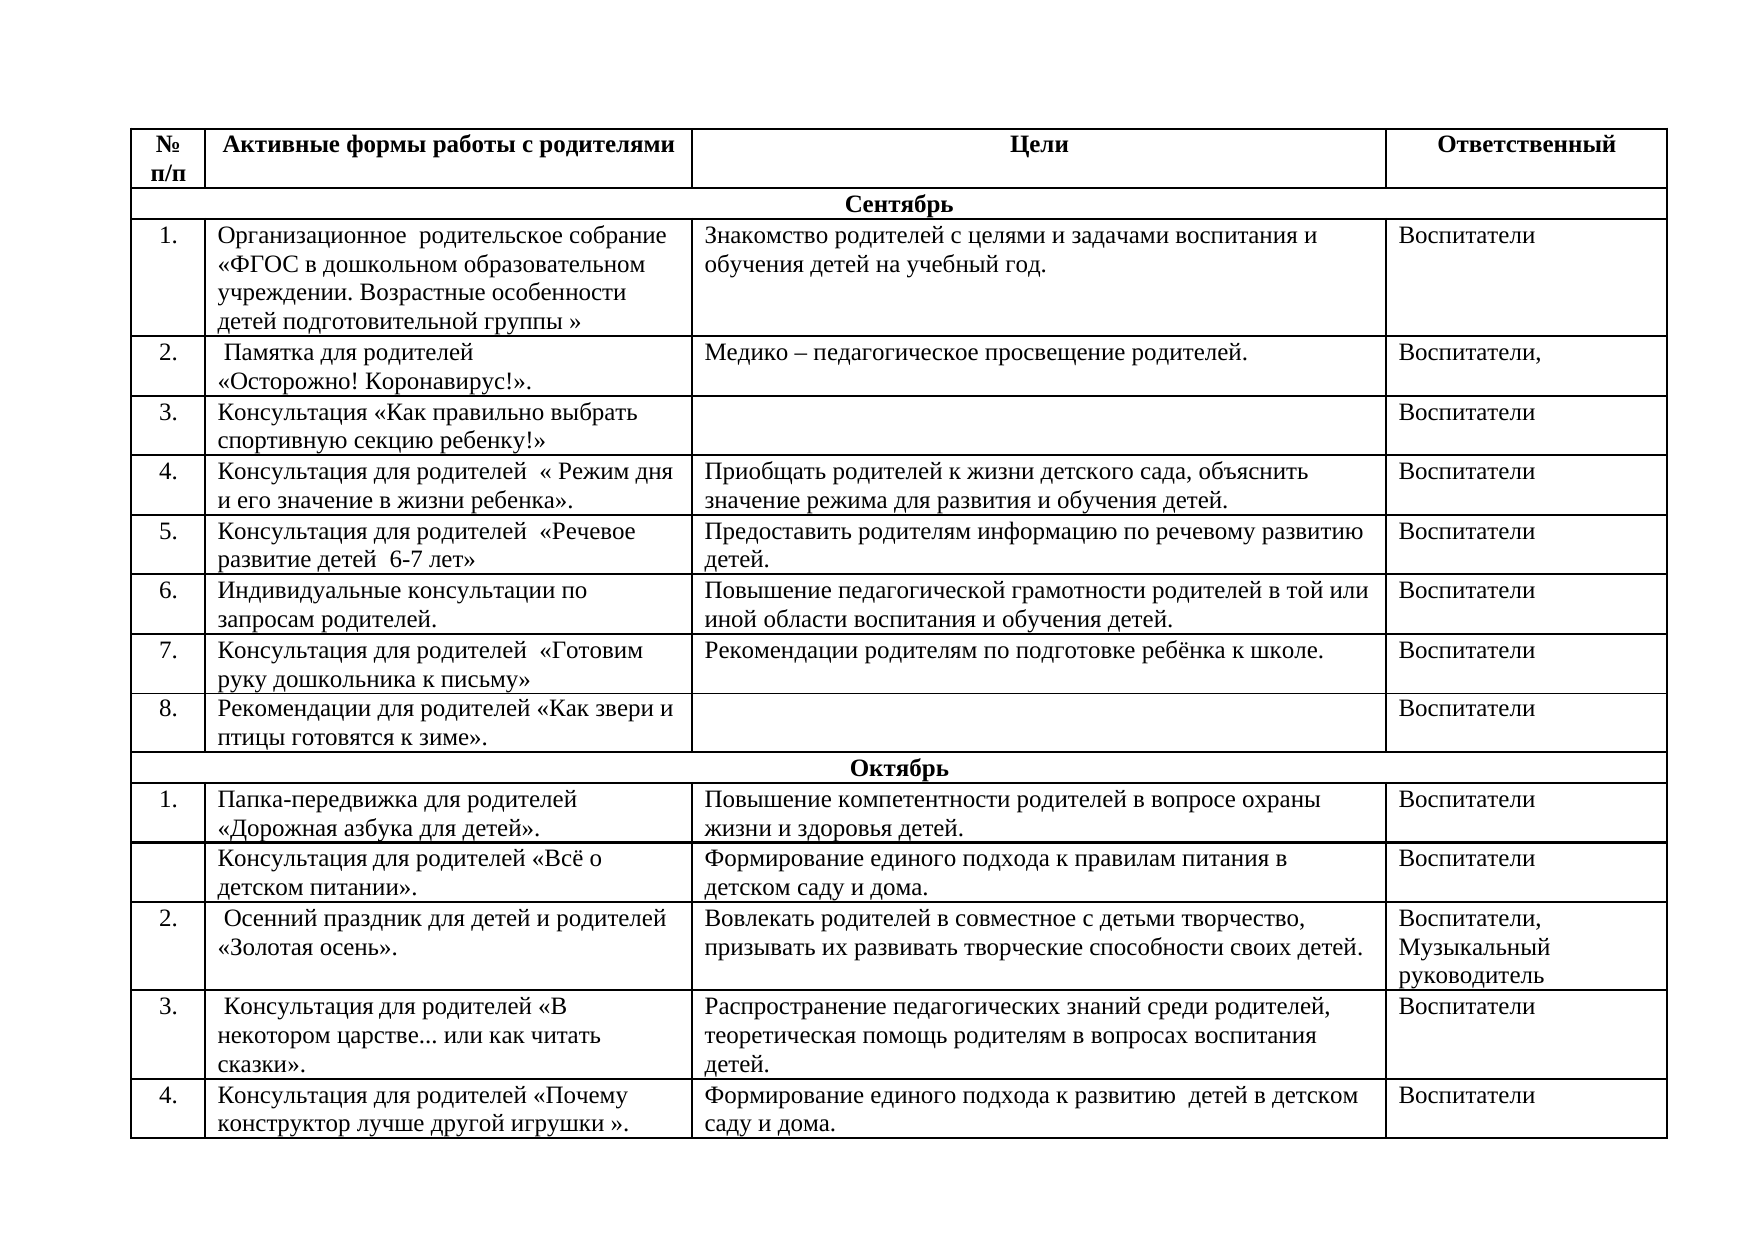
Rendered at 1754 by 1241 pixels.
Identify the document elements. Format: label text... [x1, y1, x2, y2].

table_cell Воспитатели [1387, 635, 1666, 692]
table_cell Воспитатели [1387, 220, 1666, 335]
table_cell Индивидуальные консультации по запросам родителей. [206, 575, 691, 633]
table_cell Воспитатели [1387, 694, 1666, 751]
table_cell Воспитатели, Музыкальный руководитель [1387, 903, 1666, 989]
table_cell Предоставить родителям информацию по речевому развитию детей. [693, 516, 1385, 573]
table_cell 5. [132, 516, 204, 573]
table_cell Воспитатели [1387, 397, 1666, 454]
table_cell Воспитатели [1387, 991, 1666, 1078]
table_cell Воспитатели [1387, 575, 1666, 633]
table_cell Воспитатели [1387, 784, 1666, 841]
table_cell Организационное родительское собрание «ФГОС в дошкольном образовательном учреждении. Возрастные особенности детей подготовительной группы » [206, 220, 691, 335]
table_cell 8. [132, 694, 204, 751]
table_cell Медико – педагогическое просвещение родителей. [693, 337, 1385, 394]
table_cell 3. [132, 397, 204, 454]
table_cell Рекомендации родителям по подготовке ребёнка к школе. [693, 635, 1385, 692]
table_cell Октябрь [132, 753, 1666, 782]
table_cell 2. [132, 903, 204, 989]
table_cell Формирование единого подхода к правилам питания в детском саду и дома. [693, 844, 1385, 901]
table_cell [693, 397, 1385, 454]
table_cell Вовлекать родителей в совместное с детьми творчество, призывать их развивать творческие способности своих детей. [693, 903, 1385, 989]
table_cell Знакомство родителей с целями и задачами воспитания и обучения детей на учебный год. [693, 220, 1385, 335]
table_cell Воспитатели, [1387, 337, 1666, 394]
table_cell Повышение педагогической грамотности родителей в той или иной области воспитания и обучения детей. [693, 575, 1385, 633]
table_cell Консультация «Как правильно выбрать спортивную секцию ребенку!» [206, 397, 691, 454]
table_cell Осенний праздник для детей и родителей «Золотая осень». [206, 903, 691, 989]
table_cell Распространение педагогических знаний среди родителей, теоретическая помощь родителям в вопросах воспитания детей. [693, 991, 1385, 1078]
table_cell Повышение компетентности родителей в вопросе охраны жизни и здоровья детей. [693, 784, 1385, 841]
table_cell Консультация для родителей «Готовим руку дошкольника к письму» [206, 635, 691, 692]
table_cell Консультация для родителей «Речевое развитие детей 6-7 лет» [206, 516, 691, 573]
table_cell 6. [132, 575, 204, 633]
table_cell 1. [132, 784, 204, 841]
table_cell Приобщать родителей к жизни детского сада, объяснить значение режима для развития и обучения детей. [693, 456, 1385, 514]
table_cell [693, 694, 1385, 751]
table_header Ответственный [1387, 130, 1666, 187]
table_cell 4. [132, 1080, 204, 1137]
table_cell 2. [132, 337, 204, 394]
table_cell 7. [132, 635, 204, 692]
table_cell Папка-передвижка для родителей «Дорожная азбука для детей». [206, 784, 691, 841]
table_cell Рекомендации для родителей «Как звери и птицы готовятся к зиме». [206, 694, 691, 751]
table_cell Формирование единого подхода к развитию детей в детском саду и дома. [693, 1080, 1385, 1137]
table_header Цели [693, 130, 1385, 187]
table_cell 3. [132, 991, 204, 1078]
table_cell Консультация для родителей «В некотором царстве... или как читать сказки». [206, 991, 691, 1078]
table_cell Воспитатели [1387, 516, 1666, 573]
table_header № п/п [132, 130, 204, 187]
table_cell Консультация для родителей «Почему конструктор лучше другой игрушки ». [206, 1080, 691, 1137]
table_cell 1. [132, 220, 204, 335]
table_cell Сентябрь [132, 189, 1666, 218]
table_cell Воспитатели [1387, 456, 1666, 514]
table_cell Консультация для родителей «Всё о детском питании». [206, 844, 691, 901]
table_cell 4. [132, 456, 204, 514]
table_cell Воспитатели [1387, 844, 1666, 901]
table_cell Воспитатели [1387, 1080, 1666, 1137]
table_header Активные формы работы с родителями [206, 130, 691, 187]
table_cell Консультация для родителей « Режим дня и его значение в жизни ребенка». [206, 456, 691, 514]
table_cell Памятка для родителей «Осторожно! Коронавирус!». [206, 337, 691, 394]
table_cell [132, 844, 204, 901]
